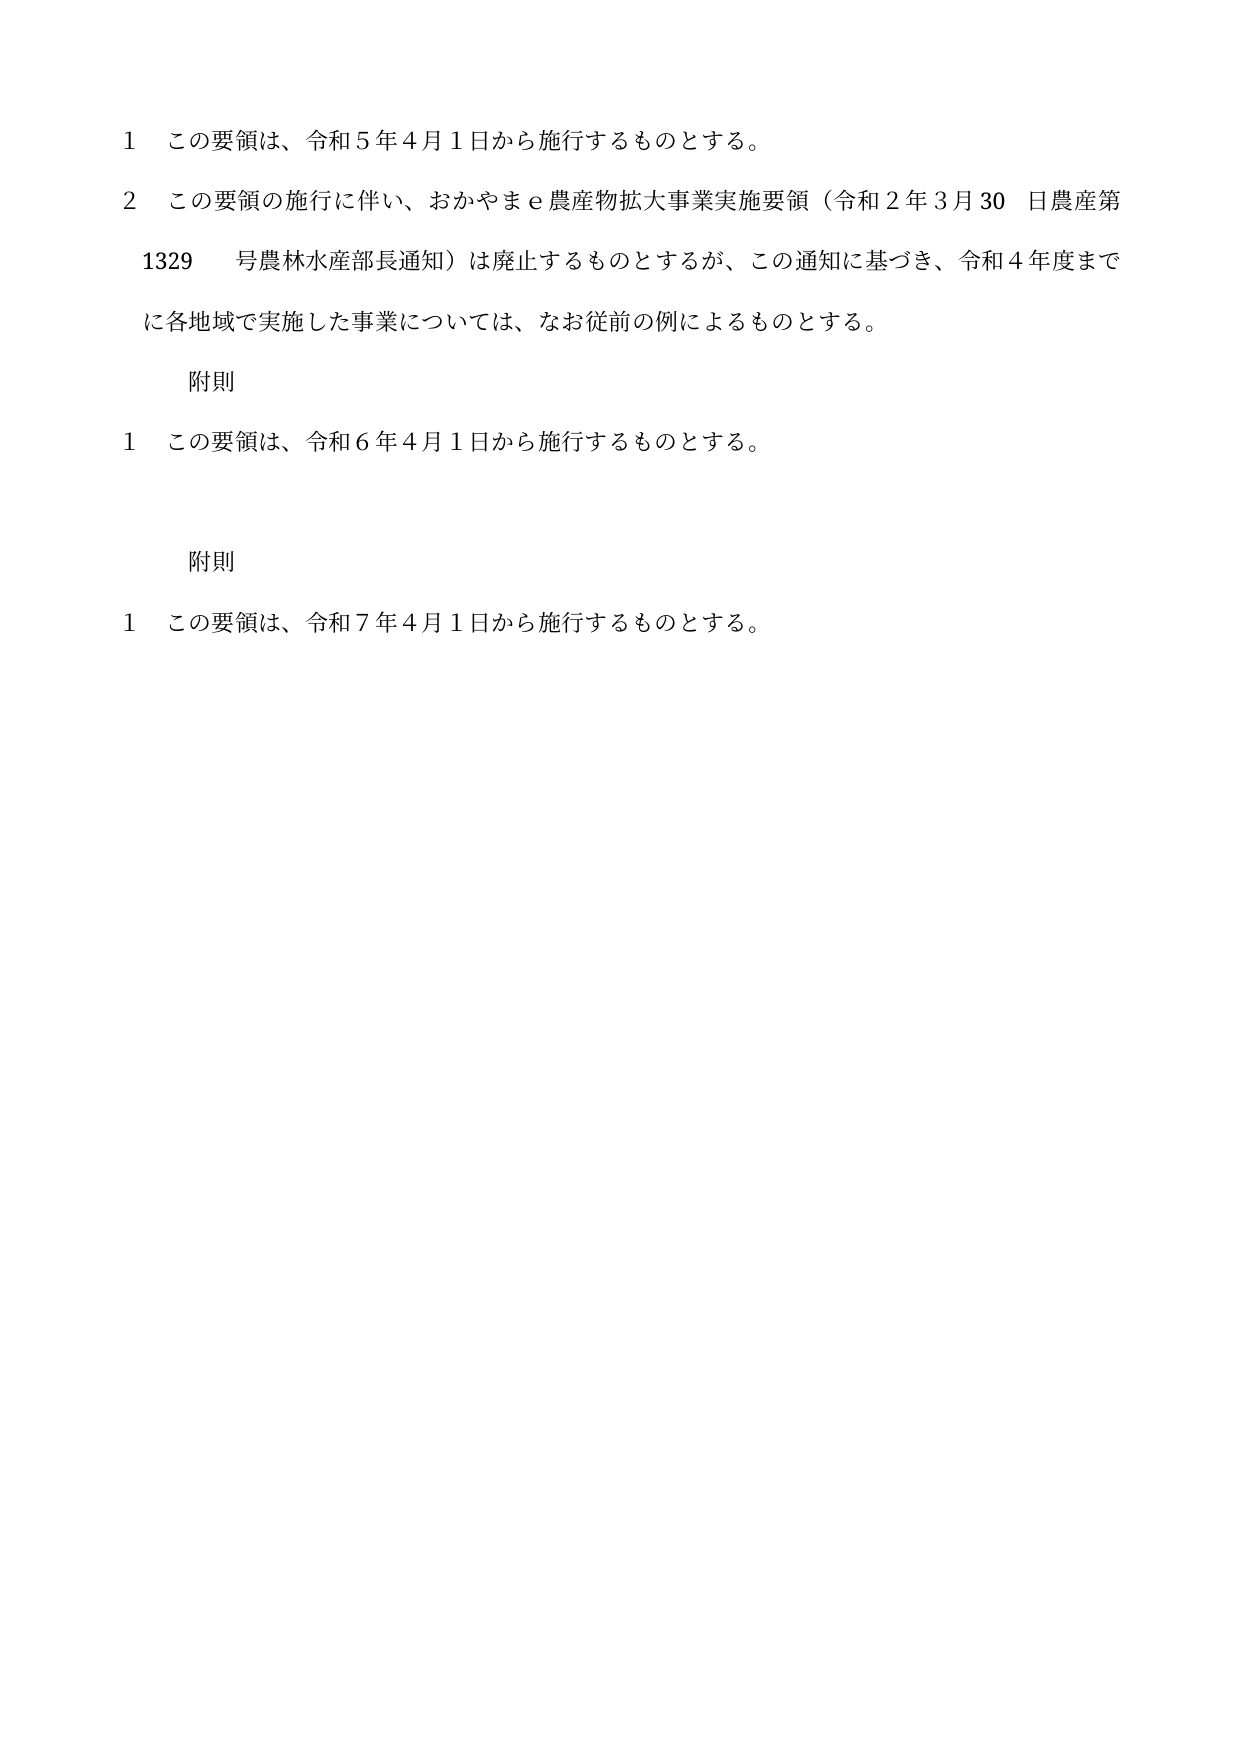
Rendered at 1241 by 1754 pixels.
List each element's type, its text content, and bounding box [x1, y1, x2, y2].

text 附則 [118, 531, 1122, 591]
text １ この要領は、令和６年４月１日から施行するものとする。 [118, 410, 1122, 471]
text １ この要領は、令和５年４月１日から施行するものとする。 [118, 109, 1122, 169]
text ２ この要領の施行に伴い、おかやまｅ農産物拡大事業実施要領（令和２年３月30日農産第1329 号農林水産部長通知）は廃止するものとするが、この通知に基づき、令和４年度までに各地域で実施した事業については、なお従前の例によるものとする。 [118, 169, 1122, 350]
text １ この要領は、令和７年４月１日から施行するものとする。 [118, 591, 1122, 651]
text 附則 [118, 350, 1122, 410]
